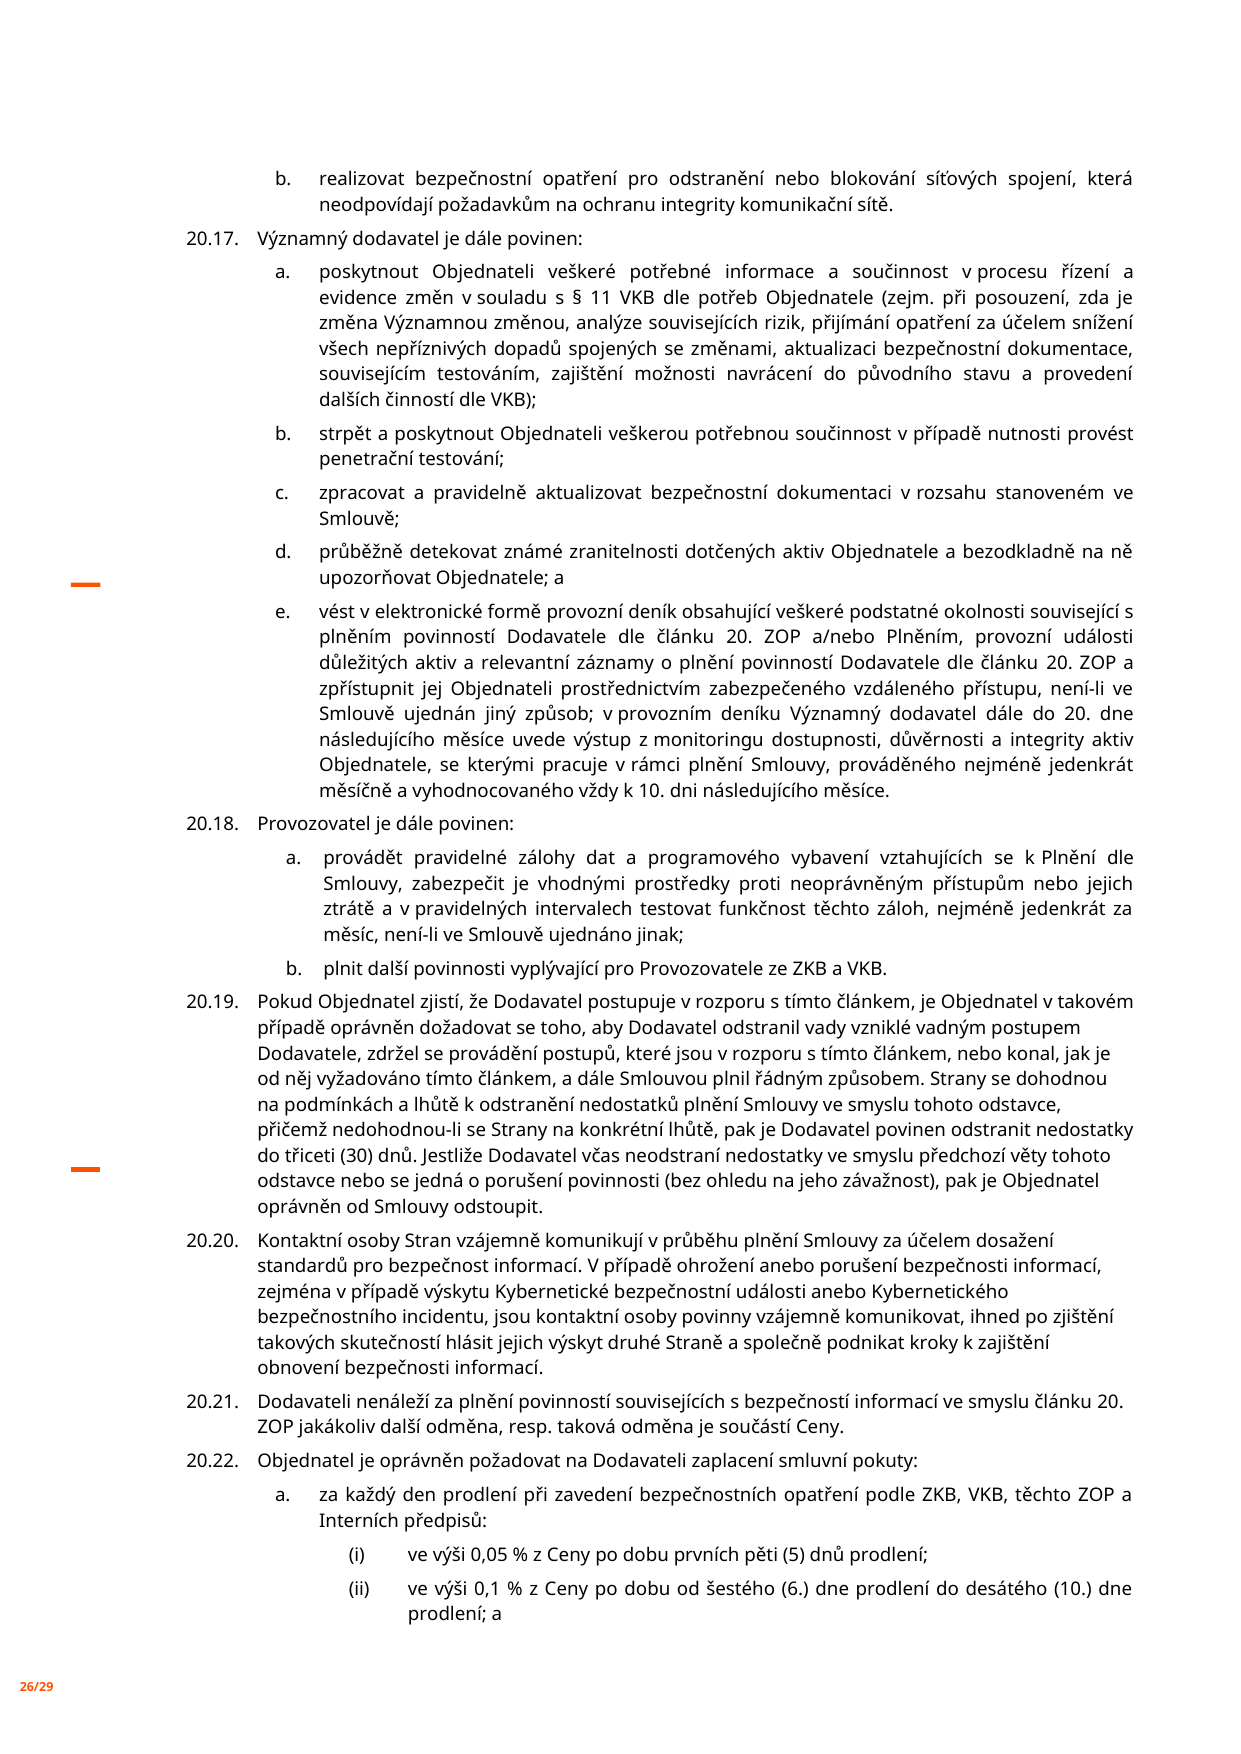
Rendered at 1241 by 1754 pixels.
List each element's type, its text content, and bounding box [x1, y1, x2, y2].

text Pokud Objednatel zjistí, že Dodavatel postupuje v rozporu s tímto článkem, je Objednatel v takovém případě oprávněn dožadovat se toho, aby Dodavatel odstranil vady vzniklé vadným postupem Dodavatele, zdržel se provádění postupů, které jsou v rozporu s tímto článkem, nebo konal, jak je od něj vyžadováno tímto článkem, a dále Smlouvou plnil řádným způsobem. Strany se dohodnou na podmínkách a lhůtě k odstranění nedostatků plnění Smlouvy ve smyslu tohoto odstavce, přičemž nedohodnou-li se Strany na konkrétní lhůtě, pak je Dodavatel povinen odstranit nedostatky do třiceti (30) dnů. Jestliže Dodavatel včas neodstraní nedostatky ve smyslu předchozí věty tohoto odstavce nebo se jedná o porušení povinnosti (bez ohledu na jeho závažnost), pak je Objednatel oprávněn od Smlouvy odstoupit. [186, 989, 1134, 1218]
list plnit další povinnosti vyplývající pro Provozovatele ze ZKB a VKB. [286, 955, 1134, 981]
list Významný dodavatel je dále povinen: [186, 225, 1134, 250]
list ve výši 0,1 % z Ceny po dobu od šestého (6.) dne prodlení do desátého (10.) dne prodlení; a [348, 1575, 1134, 1626]
list průběžně detekovat známé zranitelnosti dotčených aktiv Objednatele a bezodkladně na ně upozorňovat Objednatele; a [275, 539, 1134, 590]
list zpracovat a pravidelně aktualizovat bezpečnostní dokumentaci v rozsahu stanoveném ve Smlouvě; [275, 479, 1134, 531]
list poskytnout Objednateli veškeré potřebné informace a součinnost v procesu řízení a evidence změn v souladu s § 11 VKB dle potřeb Objednatele (zejm. při posouzení, zda je změna Významnou změnou, analýze souvisejících rizik, přijímání opatření za účelem snížení všech nepříznivých dopadů spojených se změnami, aktualizaci bezpečnostní dokumentace, souvisejícím testováním, zajištění možnosti navrácení do původního stavu a provedení dalších činností dle VKB); [275, 259, 1134, 412]
list provádět pravidelné zálohy dat a programového vybavení vztahujících se k Plnění dle Smlouvy, zabezpečit je vhodnými prostředky proti neoprávněným přístupům nebo jejich ztrátě a v pravidelných intervalech testovat funkčnost těchto záloh, nejméně jedenkrát za měsíc, není-li ve Smlouvě ujednáno jinak; [286, 844, 1134, 947]
list realizovat bezpečnostní opatření pro odstranění nebo blokování síťových spojení, která neodpovídají požadavkům na ochranu integrity komunikační sítě. [275, 165, 1134, 216]
text Objednatel je oprávněn požadovat na Dodavateli zaplacení smluvní pokuty: [186, 1448, 1134, 1473]
text Dodavateli nenáleží za plnění povinností souvisejících s bezpečností informací ve smyslu článku 20. ZOP jakákoliv další odměna, resp. taková odměna je součástí Ceny. [186, 1388, 1134, 1439]
list ve výši 0,05 % z Ceny po dobu prvních pěti (5) dnů prodlení; [348, 1541, 1134, 1566]
list strpět a poskytnout Objednateli veškerou potřebnou součinnost v případě nutnosti provést penetrační testování; [275, 420, 1134, 471]
list Provozovatel je dále povinen: [186, 811, 1134, 836]
text Kontaktní osoby Stran vzájemně komunikují v průběhu plnění Smlouvy za účelem dosažení standardů pro bezpečnost informací. V případě ohrožení anebo porušení bezpečnosti informací, zejména v případě výskytu Kybernetické bezpečnostní události anebo Kybernetického bezpečnostního incidentu, jsou kontaktní osoby povinny vzájemně komunikovat, ihned po zjištění takových skutečností hlásit jejich výskyt druhé Straně a společně podnikat kroky k zajištění obnovení bezpečnosti informací. [186, 1227, 1134, 1380]
list za každý den prodlení při zavedení bezpečnostních opatření podle ZKB, VKB, těchto ZOP a Interních předpisů: [275, 1482, 1134, 1533]
list vést v elektronické formě provozní deník obsahující veškeré podstatné okolnosti související s plněním povinností Dodavatele dle článku 20. ZOP a/nebo Plněním, provozní události důležitých aktiv a relevantní záznamy o plnění povinností Dodavatele dle článku 20. ZOP a zpřístupnit jej Objednateli prostřednictvím zabezpečeného vzdáleného přístupu, není-li ve Smlouvě ujednán jiný způsob; v provozním deníku Významný dodavatel dále do 20. dne následujícího měsíce uvede výstup z monitoringu dostupnosti, důvěrnosti a integrity aktiv Objednatele, se kterými pracuje v rámci plnění Smlouvy, prováděného nejméně jedenkrát měsíčně a vyhodnocovaného vždy k 10. dni následujícího měsíce. [275, 598, 1134, 802]
